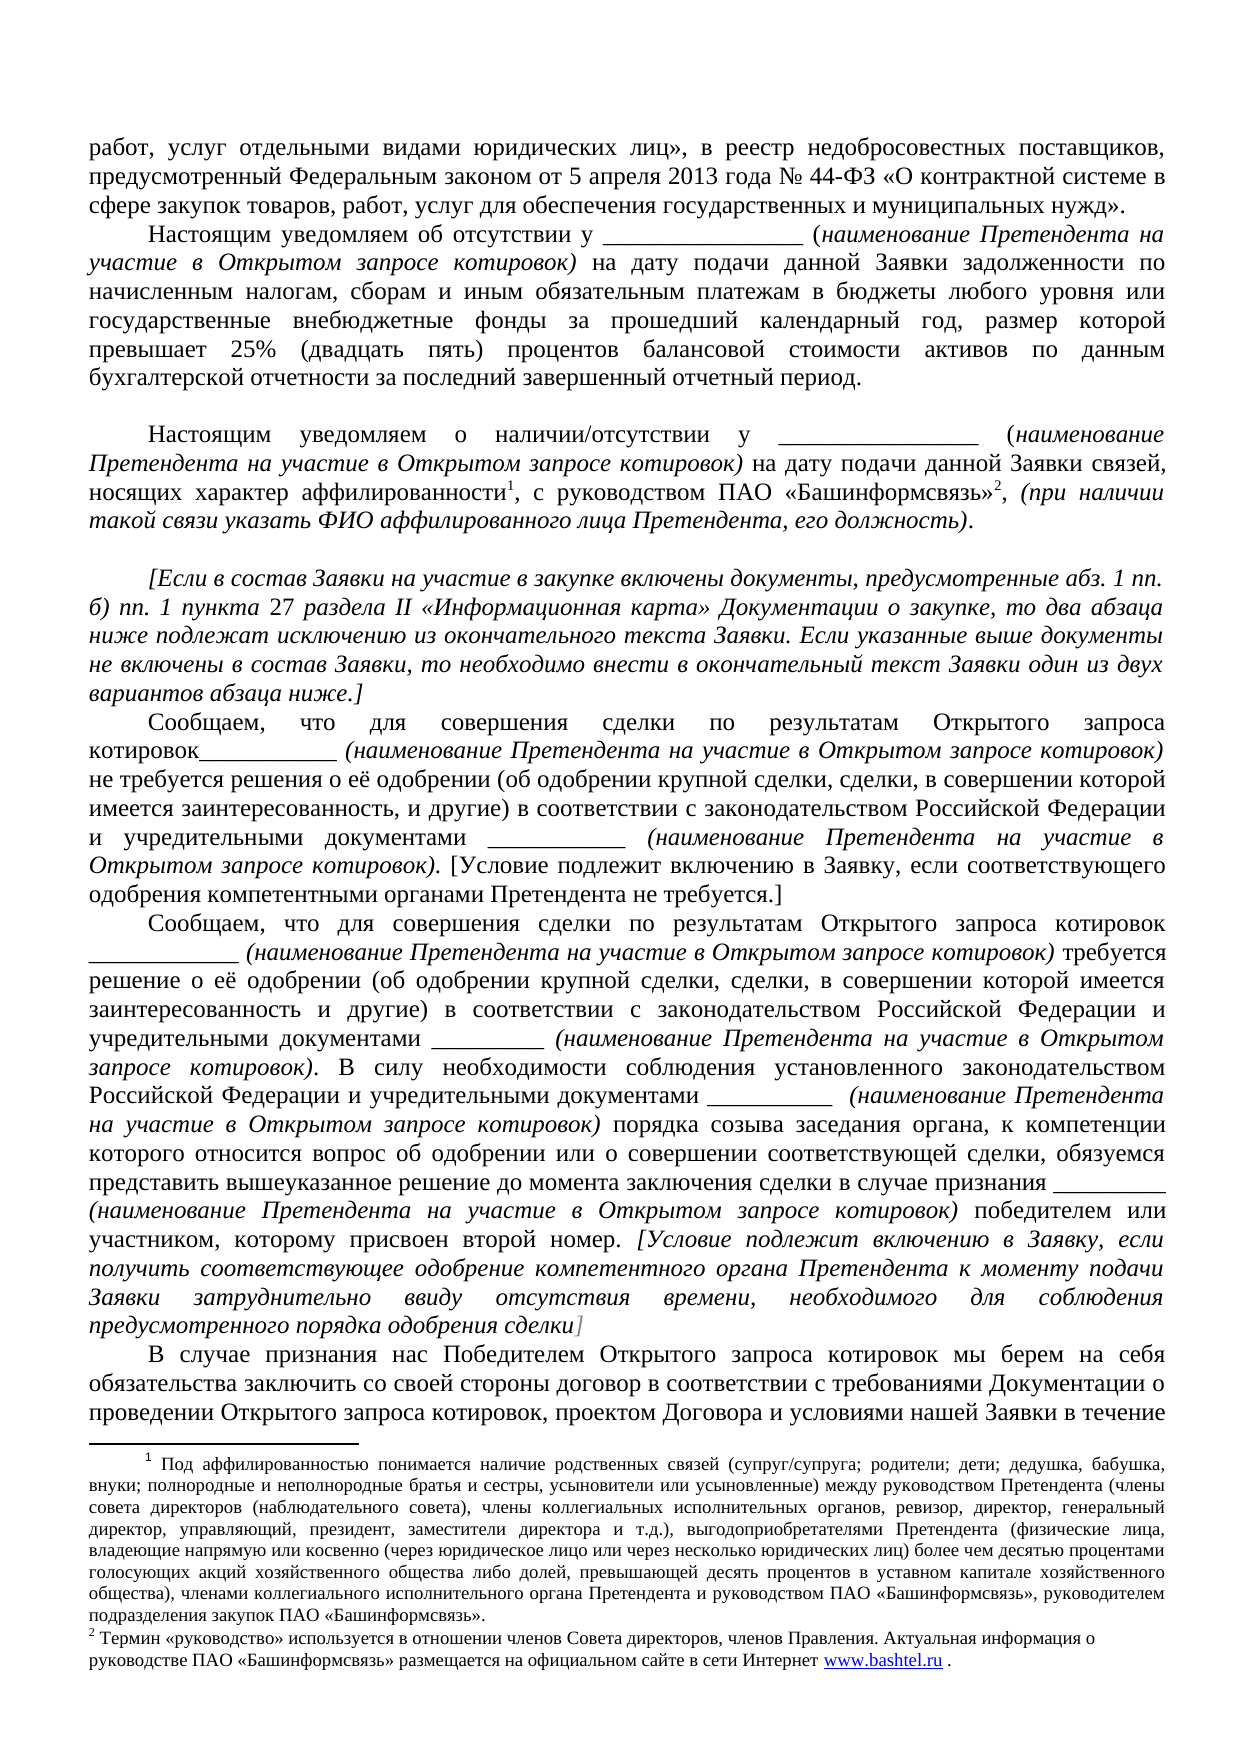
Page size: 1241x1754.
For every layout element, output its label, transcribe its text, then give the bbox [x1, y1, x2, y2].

text Настоящим уведомляем об отсутствии у ________________ (наименование Претендента на участие в Открытом запросе котировок) на дату подачи данной Заявки задолженности по начисленным налогам, сборам и иным обязательным платежам в бюджеты любого уровня или государственные внебюджетные фонды за прошедший календарный год, размер которой превышает 25% (двадцать пять) процентов балансовой стоимости активов по данным бухгалтерской отчетности за последний завершенный отчетный период. [89, 219, 1166, 391]
text Сообщаем, что для совершения сделки по результатам Открытого запроса котировок___________ (наименование Претендента на участие в Открытом запросе котировок) не требуется решения о её одобрении (об одобрении крупной сделки, сделки, в совершении которой имеется заинтересованность, и другие) в соответствии с законодательством Российской Федерации и учредительными документами ___________ (наименование Претендента на участие в Открытом запросе котировок). [Условие подлежит включению в Заявку, если соответствующего одобрения компетентными органами Претендента не требуется.] [89, 707, 1166, 908]
text Сообщаем, что для совершения сделки по результатам Открытого запроса котировок ____________ (наименование Претендента на участие в Открытом запросе котировок) требуется решение о её одобрении (об одобрении крупной сделки, сделки, в совершении которой имеется заинтересованность и другие) в соответствии с законодательством Российской Федерации и учредительными документами _________ (наименование Претендента на участие в Открытом запросе котировок). В силу необходимости соблюдения установленного законодательством Российской Федерации и учредительными документами __________ (наименование Претендента на участие в Открытом запросе котировок) порядка созыва заседания органа, к компетенции которого относится вопрос об одобрении или о совершении соответствующей сделки, обязуемся представить вышеуказанное решение до момента заключения сделки в случае признания _________ (наименование Претендента на участие в Открытом запросе котировок) победителем или участником, которому присвоен второй номер. [Условие подлежит включению в Заявку, если получить соответствующее одобрение компетентного органа Претендента к моменту подачи Заявки затруднительно ввиду отсутствия времени, необходимого для соблюдения предусмотренного порядка одобрения сделки] [89, 908, 1166, 1339]
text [89, 132, 1166, 219]
text Настоящим уведомляем о наличии/отсутствии у ________________ (наименование Претендента на участие в Открытом запросе котировок) на дату подачи данной Заявки связей, носящих характер аффилированности, с руководством ПАО «Башинформсвязь», (при наличии такой связи указать ФИО аффилированного лица Претендента, его должность). [89, 419, 1166, 534]
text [89, 1339, 1166, 1426]
text [Если в состав Заявки на участие в закупке включены документы, предусмотренные абз. 1 пп. б) пп. 1 пункта 27 раздела II «Информационная карта» Документации о закупке, то два абзаца ниже подлежат исключению из окончательного текста Заявки. Если указанные выше документы не включены в состав Заявки, то необходимо внести в окончательный текст Заявки один из двух вариантов абзаца ниже.] [89, 563, 1166, 707]
